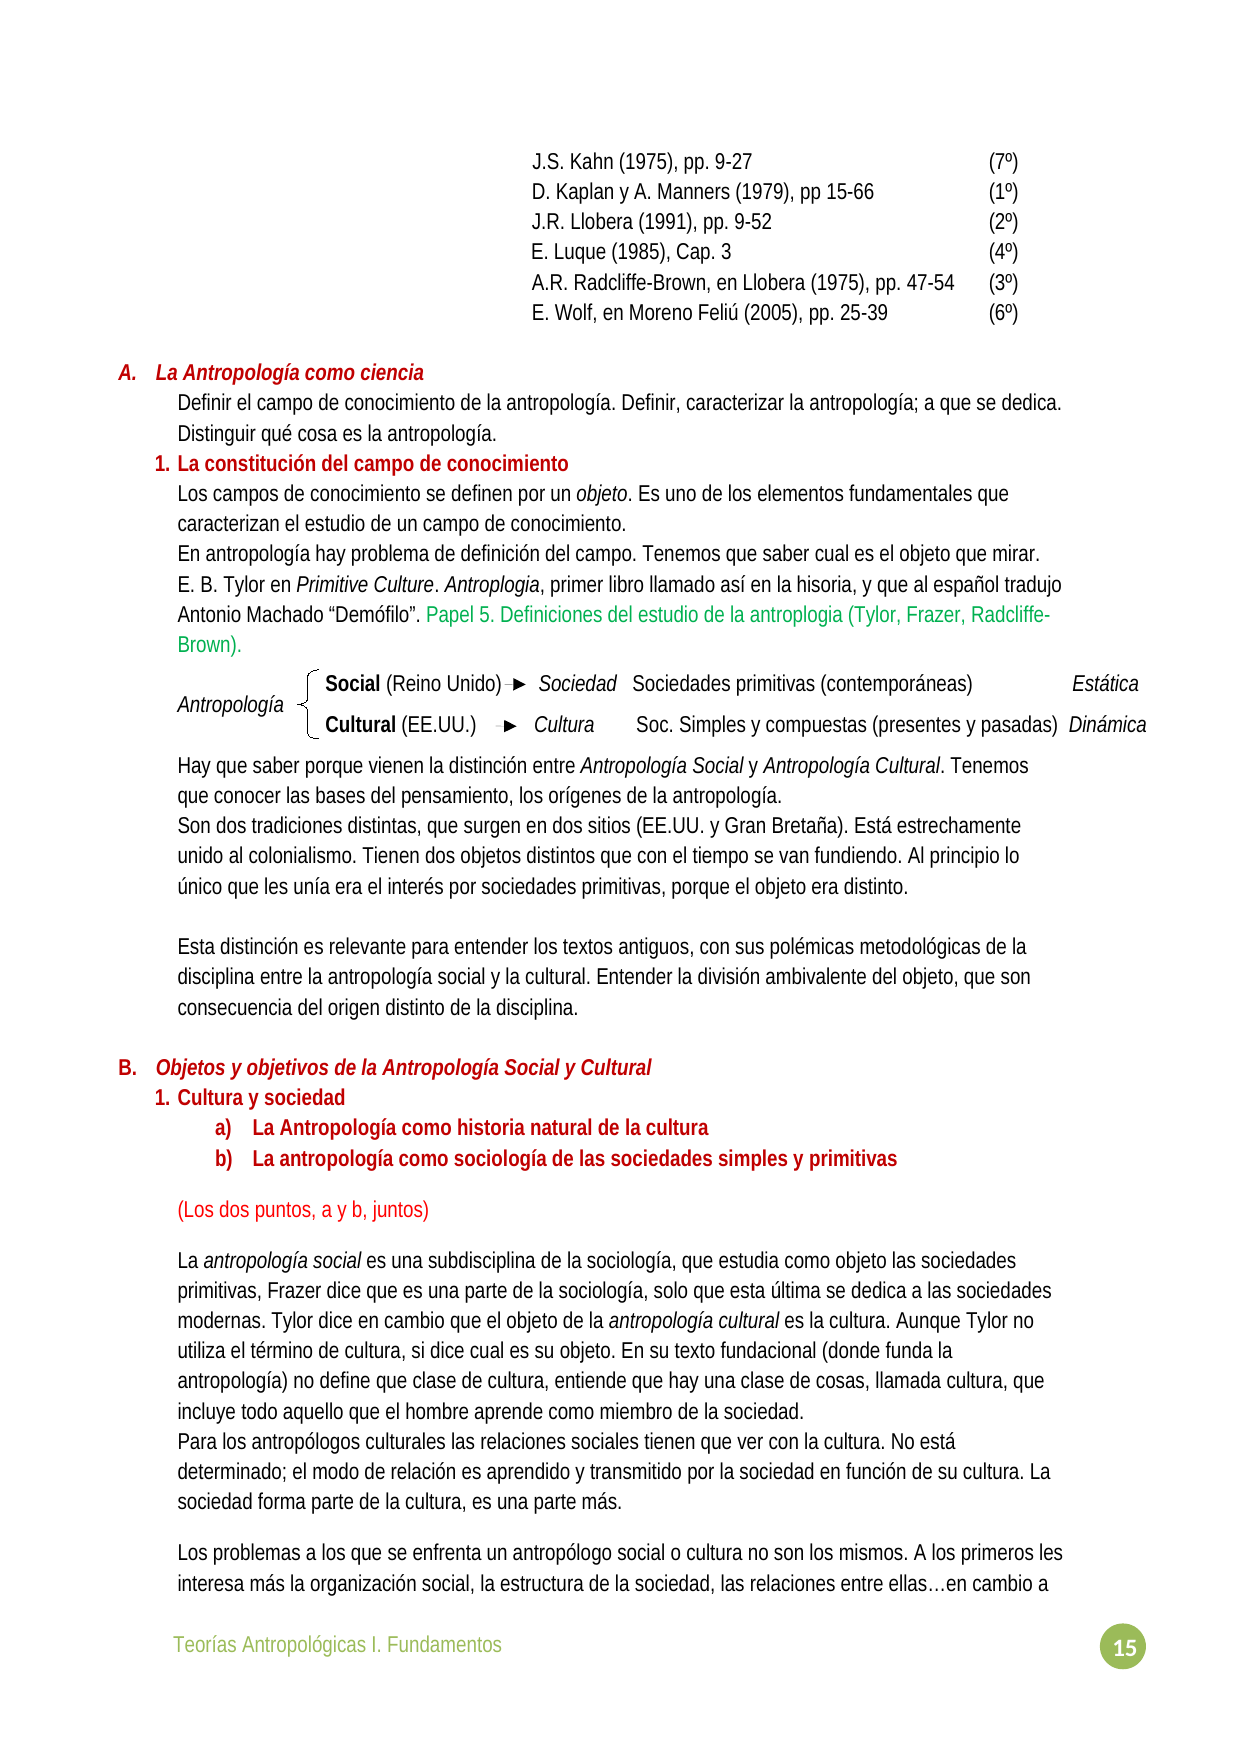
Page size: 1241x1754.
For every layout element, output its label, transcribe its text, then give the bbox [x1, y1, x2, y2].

text La antropología social es una subdisciplina de la sociología, que estudia como objeto las sociedades primitivas, Frazer dice que es una parte de la sociología, solo que esta última se dedica a las sociedades modernas. Tylor dice en cambio que el objeto de la antropología cultural es la cultura. Aunque Tylor no utiliza el término de cultura, si dice cual es su objeto. En su texto fundacional (donde funda la antropología) no define que clase de cultura, entiende que hay una clase de cosas, llamada cultura, que incluye todo aquello que el hombre aprende como miembro de la sociedad. [177, 1247, 1063, 1424]
list E. Luque (1985), Cap. 3 (4º) [531, 238, 1063, 264]
list Son dos tradiciones distintas, que surgen en dos sitios (EE.UU. y Gran Bretaña). Está estrechamente unido al colonialismo. Tienen dos objetos distintos que con el tiempo se van fundiendo. Al principio lo único que les unía era el interés por sociedades primitivas, porque el objeto era distinto. [177, 812, 1063, 899]
list A.R. Radcliffe-Brown, en Llobera (1975), pp. 47-54 (3º) [532, 268, 1063, 295]
list Definir el campo de conocimiento de la antropología. Definir, caracterizar la antropología; a que se dedica. Distinguir qué cosa es la antropología. [177, 389, 1063, 446]
list Los campos de conocimiento se definen por un objeto. Es uno de los elementos fundamentales que caracterizan el estudio de un campo de conocimiento. [177, 480, 1063, 536]
text J.S. Kahn (1975), pp. 9-27 (7º) [532, 148, 1063, 174]
list Cultura y sociedad [154, 1084, 1063, 1110]
list Esta distinción es relevante para entender los textos antiguos, con sus polémicas metodológicas de la disciplina entre la antropología social y la cultural. Entender la división ambivalente del objeto, que son consecuencia del origen distinto de la disciplina. [177, 933, 1063, 1020]
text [177, 1539, 1063, 1596]
list E. Wolf, en Moreno Feliú (2005), pp. 25-39 (6º) [532, 299, 1063, 325]
list La Antropología como historia natural de la cultura [215, 1114, 1063, 1141]
list La antropología como sociología de las sociedades simples y primitivas [215, 1144, 1063, 1171]
list La Antropología como ciencia [118, 359, 1063, 385]
list Antropología [177, 691, 1063, 718]
list Hay que saber porque vienen la distinción entre Antropología Social y Antropología Cultural. Tenemos que conocer las bases del pensamiento, los orígenes de la antropología. [177, 752, 1063, 808]
text D. Kaplan y A. Manners (1979), pp 15-66 (1º) [532, 178, 1063, 204]
text J.R. Llobera (1991), pp. 9-52 (2º) [532, 208, 1063, 234]
list En antropología hay problema de definición del campo. Tenemos que saber cual es el objeto que mirar. [177, 540, 1063, 567]
list La constitución del campo de conocimiento [154, 450, 1063, 476]
text (Los dos puntos, a y b, juntos) [177, 1196, 1063, 1222]
list Objetos y objetivos de la Antropología Social y Cultural [118, 1054, 1063, 1080]
list E. B. Tylor en Primitive Culture. Antroplogia, primer libro llamado así en la hisoria, y que al español tradujo Antonio Machado “Demófilo”. Papel 5. Definiciones del estudio de la antroplogia (Tylor, Frazer, Radcliffe-Brown). [177, 571, 1063, 657]
text Para los antropólogos culturales las relaciones sociales tienen que ver con la cultura. No está determinado; el modo de relación es aprendido y transmitido por la sociedad en función de su cultura. La sociedad forma parte de la cultura, es una parte más. [177, 1428, 1063, 1514]
